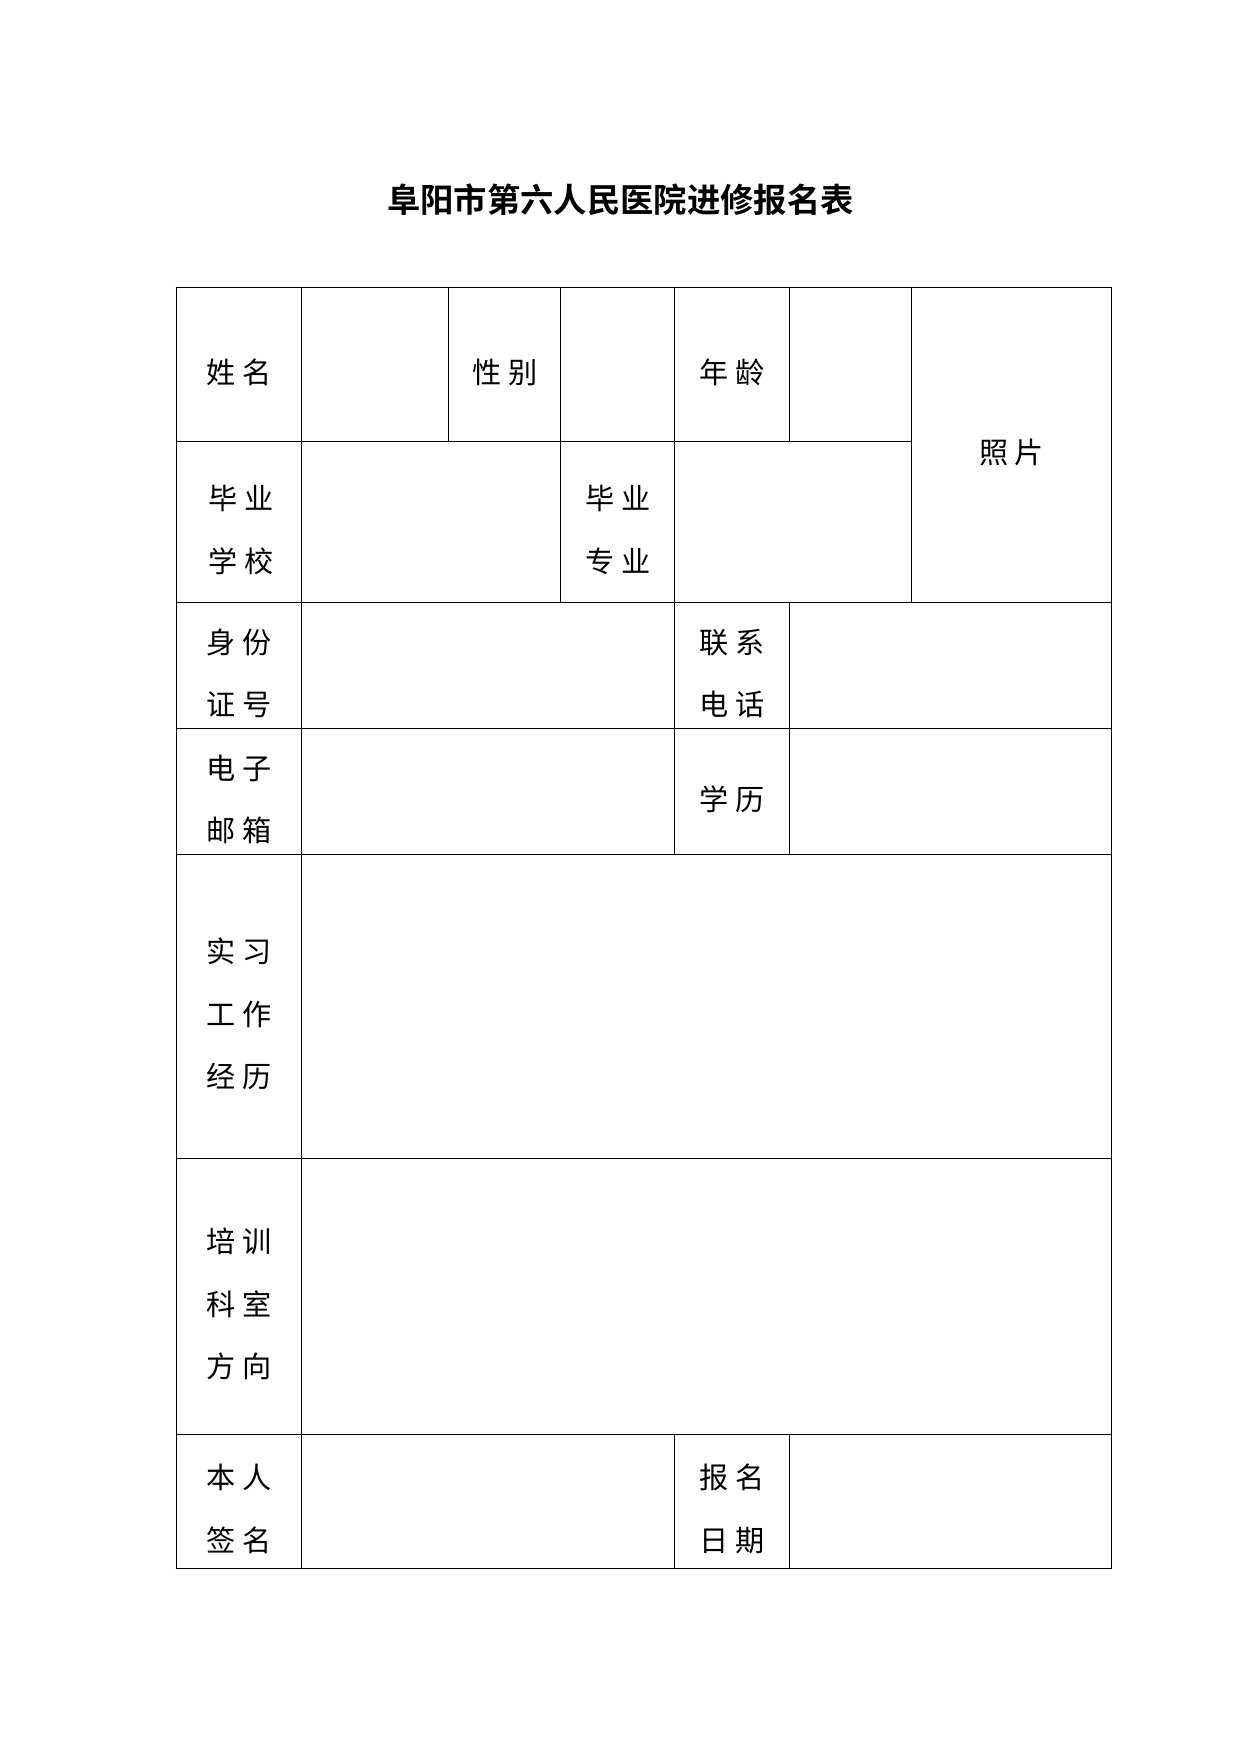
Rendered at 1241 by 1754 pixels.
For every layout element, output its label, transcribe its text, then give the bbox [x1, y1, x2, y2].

text 阜阳市第六人民医院进修报名表 [187, 162, 1053, 224]
table_cell 报 名 日 期 [675, 1435, 789, 1567]
table_cell [790, 1435, 1111, 1567]
table_cell [302, 729, 674, 854]
table_cell [675, 442, 911, 602]
table_cell 身 份 证 号 [177, 603, 301, 728]
table_cell [790, 603, 1111, 728]
table_cell [302, 855, 1111, 1158]
table_cell 实 习 工 作 经 历 [177, 855, 301, 1158]
table_cell [302, 1159, 1111, 1433]
table_cell 毕 业 专 业 [561, 442, 674, 602]
table_cell [302, 1435, 674, 1567]
table_cell [302, 442, 560, 602]
table_header 年 龄 [675, 288, 789, 441]
table_header [561, 288, 674, 441]
table_cell 毕 业 学 校 [177, 442, 301, 602]
table_cell [790, 729, 1111, 854]
table_header 性 别 [449, 288, 560, 441]
table_cell 学 历 [675, 729, 789, 854]
table_cell [302, 603, 674, 728]
table_cell 电 子 邮 箱 [177, 729, 301, 854]
table_header [790, 288, 911, 441]
table_header 照 片 [912, 288, 1111, 602]
table_cell 联 系 电 话 [675, 603, 789, 728]
table_cell 本 人 签 名 [177, 1435, 301, 1567]
table_header 姓 名 [177, 288, 301, 441]
table_header [302, 288, 448, 441]
table_cell 培 训 科 室 方 向 [177, 1159, 301, 1433]
